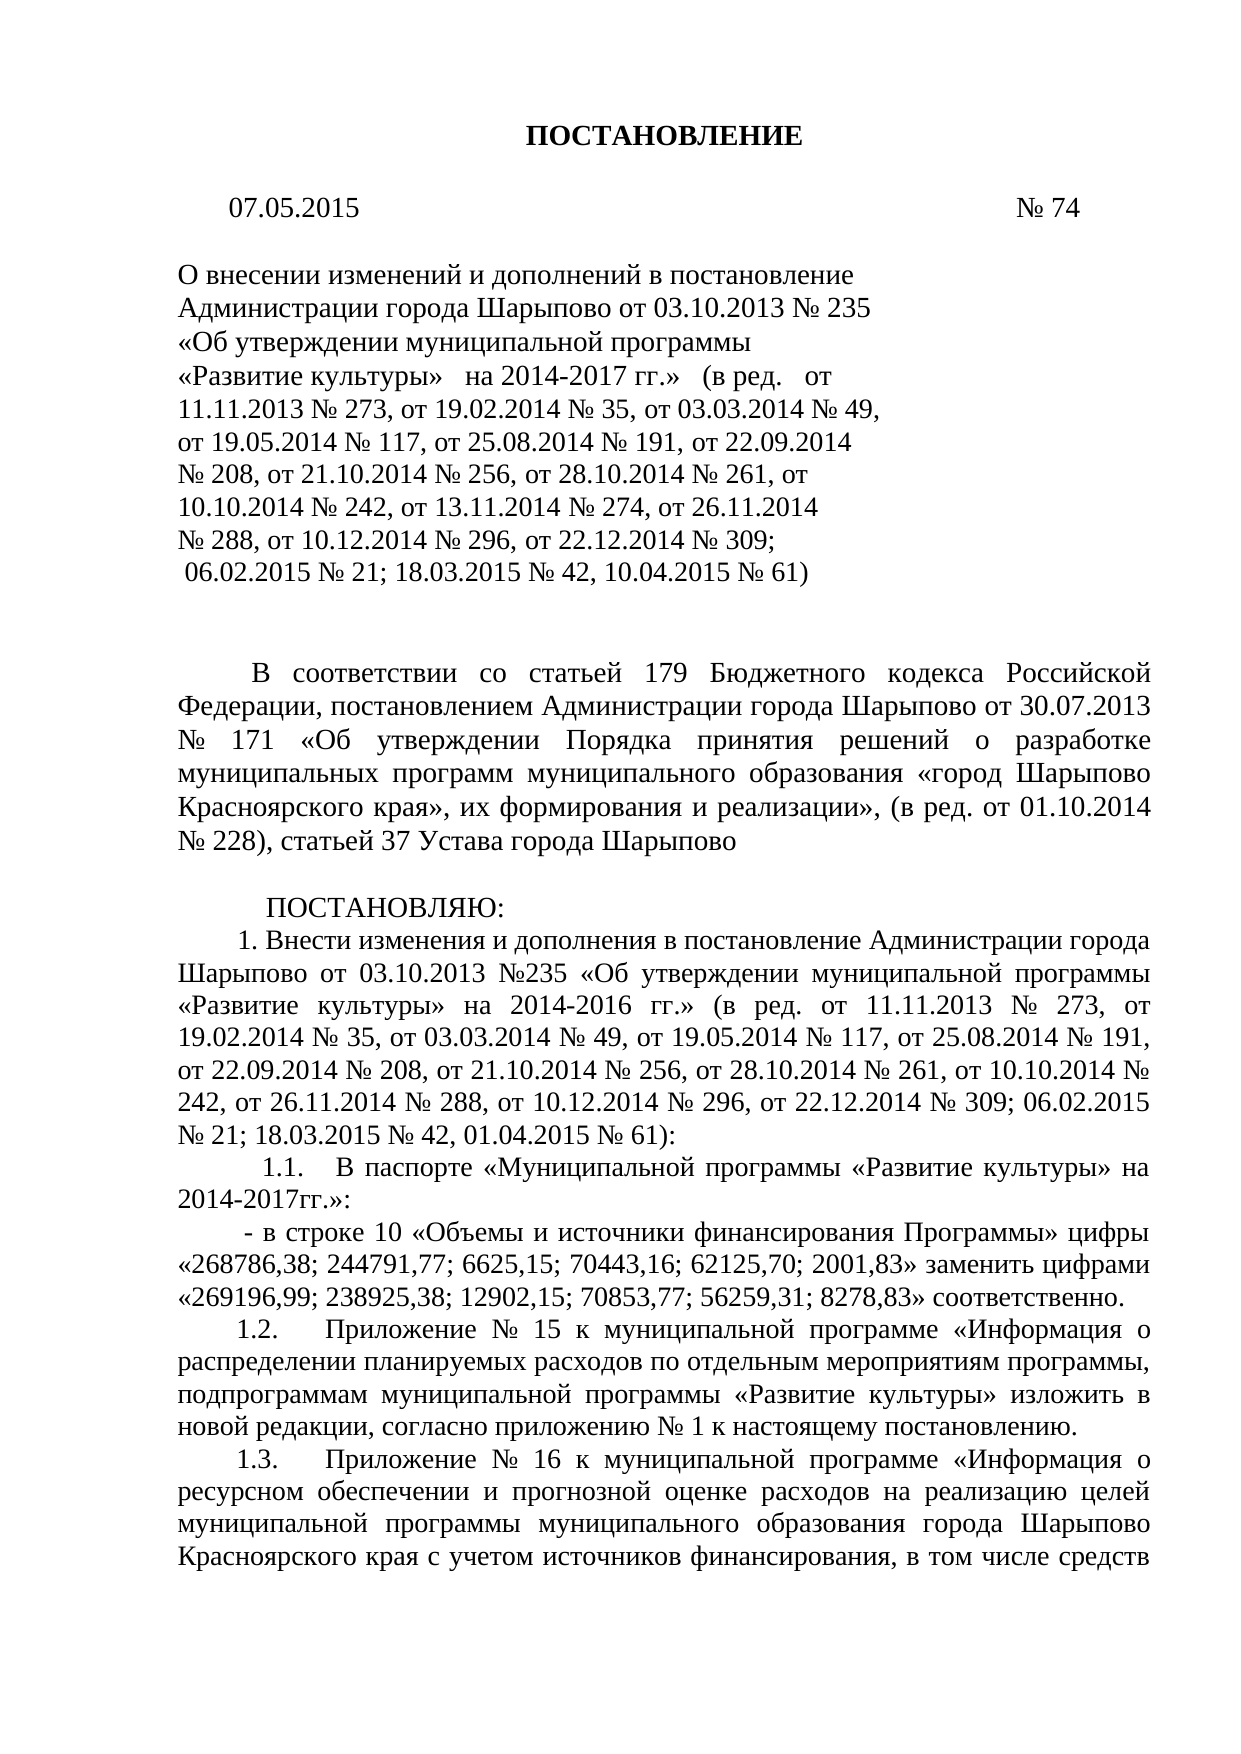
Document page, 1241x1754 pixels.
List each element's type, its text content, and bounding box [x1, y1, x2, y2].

text «Об утверждении муниципальной программы [177, 324, 916, 358]
text О внесении изменений и дополнений в постановление [177, 257, 916, 291]
text № 208, от 21.10.2014 № 256, от 28.10.2014 № 261, от 10.10.2014 № 242, от 13.11.2014 № 274, от 26.11.2014 [177, 457, 916, 523]
text «Развитие культуры» на 2014-2017 гг.» (в ред. от 11.11.2013 № 273, от 19.02.2014 № 35, от 03.03.2014 № 49, [177, 358, 916, 425]
text от 19.05.2014 № 117, от 25.08.2014 № 191, от 22.09.2014 [177, 425, 916, 457]
text 1. Внести изменения и дополнения в постановление Администрации города Шарыпово от 03.10.2013 №235 «Об утверждении муниципальной программы «Развитие культуры» на 2014-2016 гг.» (в ред. от 11.11.2013 № 273, от 19.02.2014 № 35, от 03.03.2014 № 49, от 19.05.2014 № 117, от 25.08.2014 № 191, от 22.09.2014 № 208, от 21.10.2014 № 256, от 28.10.2014 № 261, от 10.10.2014 № 242, от 26.11.2014 № 288, от 10.12.2014 № 296, от 22.12.2014 № 309; 06.02.2015 № 21; 18.03.2015 № 42, 01.04.2015 № 61): [177, 923, 1152, 1150]
text № 288, от 10.12.2014 № 296, от 22.12.2014 № 309; [177, 523, 916, 556]
list Приложение № 15 к муниципальной программе «Информация о распределении планируемых расходов по отдельным мероприятиям программы, подпрограммам муниципальной программы «Развитие культуры» изложить в новой редакции, согласно приложению № 1 к настоящему постановлению. [177, 1312, 1152, 1442]
text ПОСТАНОВЛЯЮ: [177, 890, 1152, 923]
text - в строке 10 «Объемы и источники финансирования Программы» цифры «268786,38; 244791,77; 6625,15; 70443,16; 62125,70; 2001,83» заменить цифрами «269196,99; 238925,38; 12902,15; 70853,77; 56259,31; 8278,83» соответственно. [177, 1215, 1152, 1312]
text 07.05.2015 № 74 [177, 190, 1152, 223]
text Администрации города Шарыпово от 03.10.2013 № 235 [177, 291, 916, 324]
text 06.02.2015 № 21; 18.03.2015 № 42, 10.04.2015 № 61) [177, 556, 916, 588]
text В соответствии со статьей 179 Бюджетного кодекса Российской Федерации, постановлением Администрации города Шарыпово от 30.07.2013 № 171 «Об утверждении Порядка принятия решений о разработке муниципальных программ муниципального образования «город Шарыпово Красноярского края», их формирования и реализации», (в ред. от 01.10.2014 № 228), статьей 37 Устава города Шарыпово [177, 655, 1152, 856]
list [177, 1442, 1152, 1571]
text 1.1. В паспорте «Муниципальной программы «Развитие культуры» на 2014-2017гг.»: [177, 1150, 1152, 1215]
text ПОСТАНОВЛЕНИЕ [177, 118, 1152, 152]
